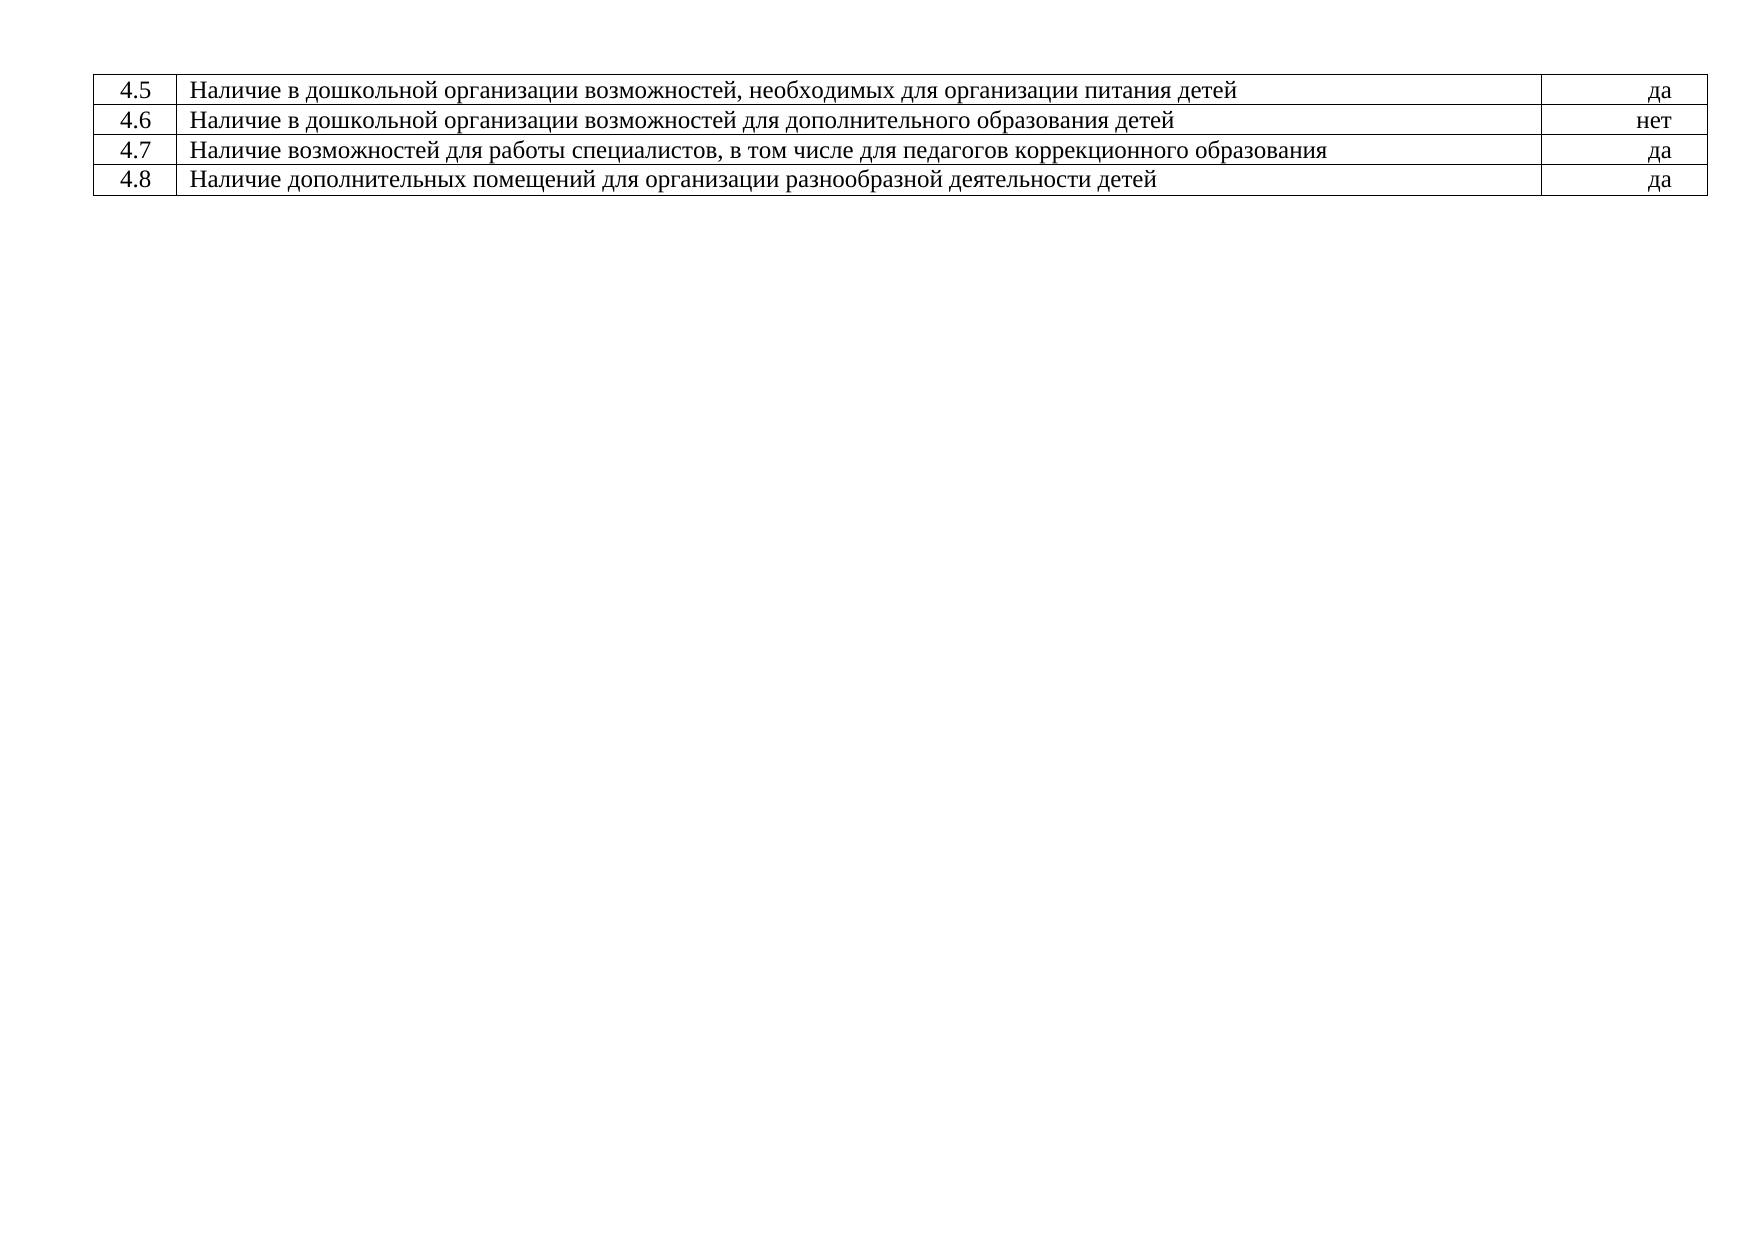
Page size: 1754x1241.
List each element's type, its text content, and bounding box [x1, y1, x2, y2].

table_cell Наличие в дошкольной организации возможностей для дополнительного образования детей [177, 105, 1541, 134]
table_cell 4.7 [94, 135, 176, 163]
table_cell да [1542, 165, 1707, 194]
table_cell Наличие дополнительных помещений для организации разнообразной деятельности детей [177, 165, 1541, 194]
table_cell Наличие возможностей для работы специалистов, в том числе для педагогов коррекционного образования [177, 135, 1541, 163]
table_cell нет [1542, 105, 1707, 134]
table_cell 4.6 [94, 105, 176, 134]
table_cell да [1542, 75, 1707, 104]
table_cell да [1542, 135, 1707, 163]
table_cell 4.8 [94, 165, 176, 194]
table_cell 4.5 [94, 75, 176, 104]
table_cell Наличие в дошкольной организации возможностей, необходимых для организации питания детей [177, 75, 1541, 104]
